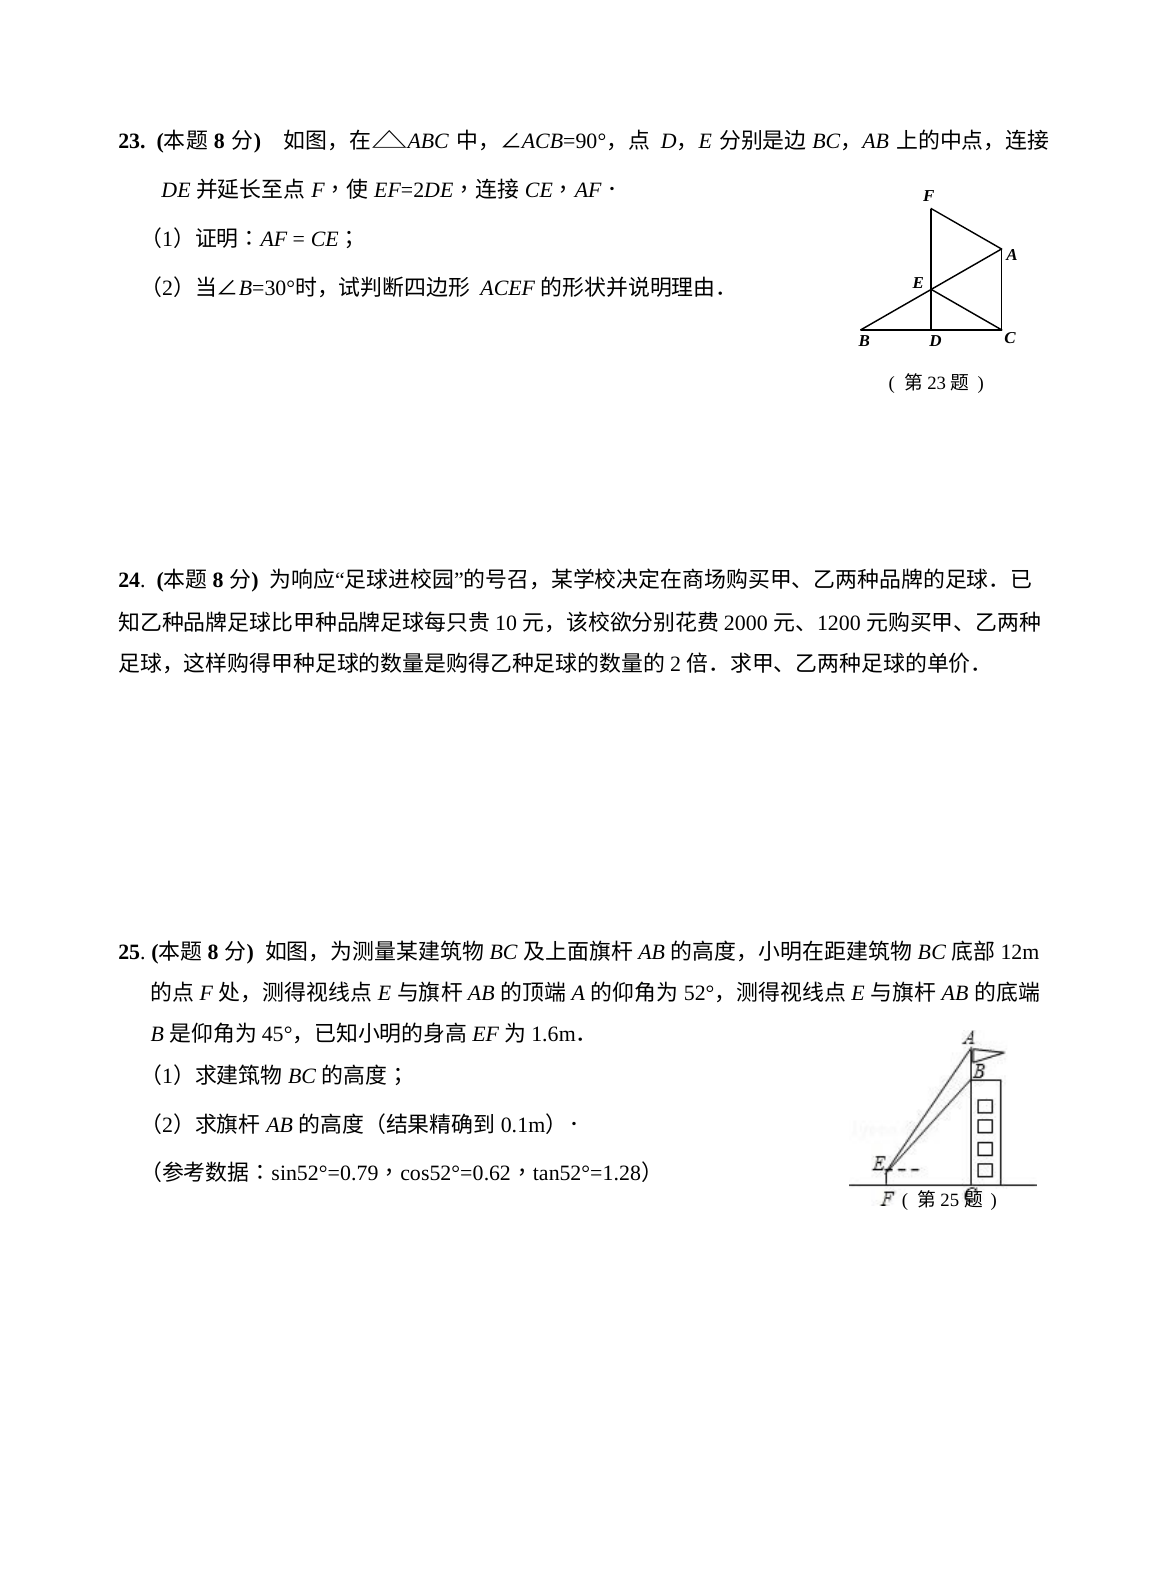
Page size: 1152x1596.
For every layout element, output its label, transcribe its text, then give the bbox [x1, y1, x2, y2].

picture [849, 1137, 1037, 1206]
text 知乙种品牌足球比甲种品牌足球每只贵 10 元，该校欲分别花费 2000 元、1200 元购买甲、乙两种 足球，这样购得甲种足球的数量是购得乙种足球的数量的 2 倍．求甲、乙两种足球的单价． [118, 605, 1042, 678]
picture [849, 1089, 1037, 1101]
text （1）证明：AF = CE； [140, 215, 1049, 250]
text 25. (本题 8 分) 如图，为测量某建筑物 BC 及上面旗杆 AB 的高度，小明在距建筑物 BC 底部 12m 的点 F 处，测得视线点 E 与旗杆 AB 的顶端 A 的仰角为 52°，测得视线点 E 与旗杆 AB 的底端 B 是仰角为 45°，已知小明的身高 EF 为 1.6m． [118, 934, 1042, 1048]
text B D C [106, 329, 1015, 351]
text （1）求建筑物 BC 的高度； [140, 1060, 1049, 1089]
text 23. (本题 8 分) 如图，在△ABC 中，∠ACB=90°，点 D，E 分别是边 BC，AB 上的中点，连接 [118, 121, 1049, 153]
text （2）当∠B=30°时，试判断四边形 ACEF 的形状并说明理由． E [140, 264, 1049, 300]
text （2）求旗杆 AB 的高度（结果精确到 0.1m）． [140, 1101, 1049, 1137]
text DE 并延长至点 F，使 EF=2DE，连接 CE，AF． F [161, 173, 1049, 206]
text （参考数据：sin52°=0.79，cos52°=0.62，tan52°=1.28） [140, 1156, 670, 1187]
text 24. (本题 8 分) 为响应“足球进校园”的号召，某学校决定在商场购买甲、乙两种品牌的足球．已 [118, 563, 1049, 594]
text ( 第 25 题 ) [902, 1184, 1049, 1212]
text A [106, 250, 1017, 264]
text ( 第 23 题 ) [106, 369, 983, 395]
picture [849, 1048, 1037, 1060]
